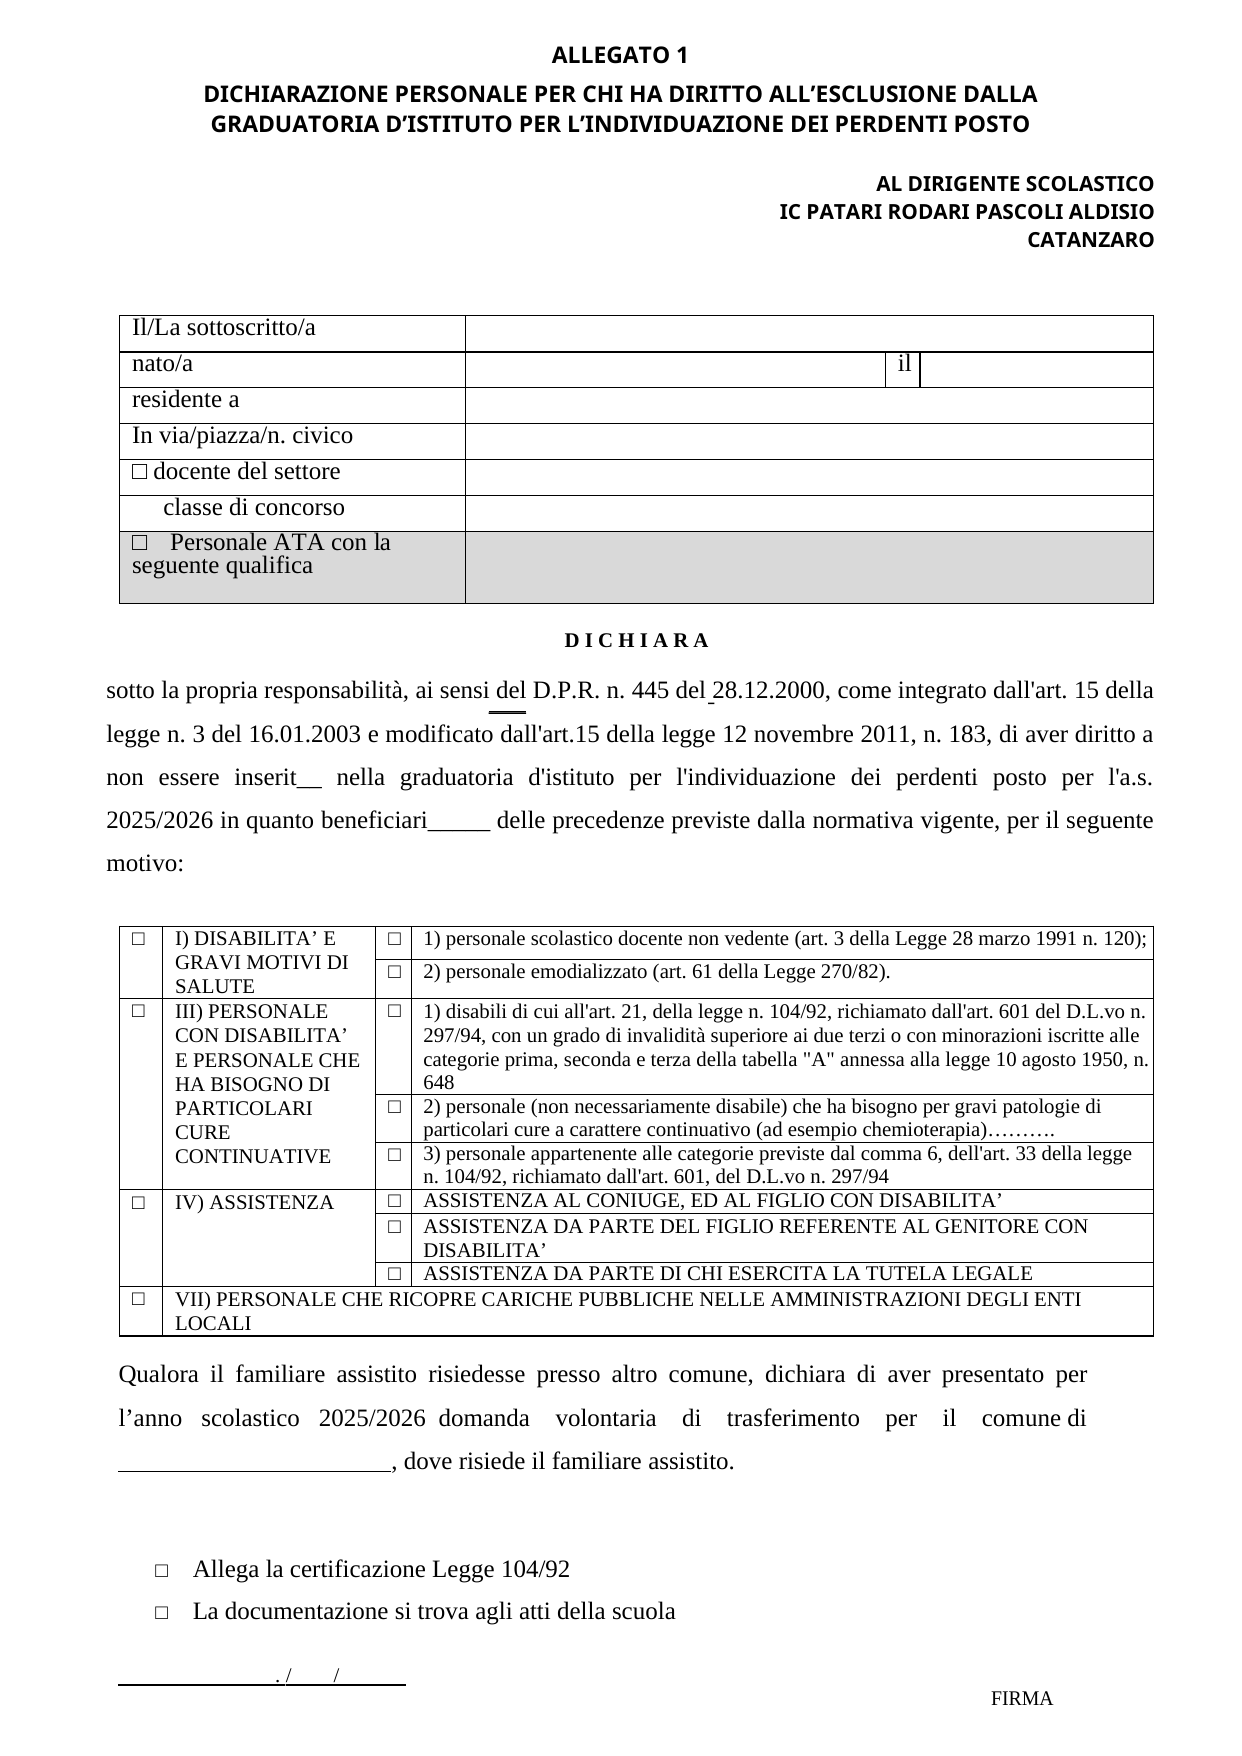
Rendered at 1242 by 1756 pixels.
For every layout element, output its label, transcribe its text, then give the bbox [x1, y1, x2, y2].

table_cell 2) personale emodializzato (art. 61 della Legge 270/82). [412, 960, 1153, 998]
text ALLEGATO 1 [131, 38, 1109, 69]
table_cell residente a [120, 388, 465, 423]
table_cell ASSISTENZA DA PARTE DI CHI ESERCITA LA TUTELA LEGALE [412, 1263, 1153, 1286]
table_header [466, 316, 1153, 351]
table_cell □ [376, 999, 411, 1094]
table_cell □ [120, 999, 162, 1189]
table_cell classe di concorso [120, 496, 465, 531]
table_cell In via/piazza/n. civico [120, 424, 465, 459]
table_cell IV) ASSISTENZA [163, 1190, 375, 1286]
table_cell □ docente del settore [120, 460, 465, 495]
table_cell VII) PERSONALE CHE RICOPRE CARICHE PUBBLICHE NELLE AMMINISTRAZIONI DEGLI ENTI LOCALI [163, 1287, 1153, 1335]
table_cell [466, 496, 1153, 531]
table_cell il [886, 353, 919, 387]
table_cell □ [376, 1095, 411, 1142]
table_header I) DISABILITA’ E GRAVI MOTIVI DI SALUTE [163, 927, 375, 998]
table_header □ [376, 927, 411, 959]
table_cell [466, 388, 1153, 423]
table_cell □ [376, 1214, 411, 1262]
list Allega la certificazione Legge 104/92 [155, 1555, 1179, 1583]
text . / / [118, 1663, 1179, 1687]
table_cell nato/a [120, 353, 465, 387]
table_cell 2) personale (non necessariamente disabile) che ha bisogno per gravi patologie di particolari cure a carattere continuativo (ad esempio chemioterapia)………. [412, 1095, 1153, 1142]
table_header □ [120, 927, 162, 998]
text CATANZARO [87, 226, 1155, 254]
table_cell □ Personale ATA con la seguente qualifica [120, 532, 465, 603]
text sotto la propria responsabilità, ai sensi del D.P.R. n. 445 del 28.12.2000, come integrato dall'art. 15 della legge n. 3 del 16.01.2003 e modificato dall'art.15 della legge 12 novembre 2011, n. 183, di aver diritto a non essere inserit__ nella graduatoria d'istituto per l'individuazione dei perdenti posto per l'a.s. 2025/2026 in quanto beneficiari_____ delle precedenze previste dalla normativa vigente, per il seguente motivo: [106, 676, 1155, 877]
text FIRMA [106, 1687, 1053, 1711]
table_cell III) PERSONALE CON DISABILITA’ E PERSONALE CHE HA BISOGNO DI PARTICOLARI CURE CONTINUATIVE [163, 999, 375, 1189]
table_header 1) personale scolastico docente non vedente (art. 3 della Legge 28 marzo 1991 n. 120); [412, 927, 1153, 959]
text DICHIARAZIONE PERSONALE PER CHI HA DIRITTO ALL’ESCLUSIONE DALLA GRADUATORIA D’ISTITUTO PER L’INDIVIDUAZIONE DEI PERDENTI POSTO [131, 78, 1109, 139]
text IC PATARI RODARI PASCOLI ALDISIO [87, 197, 1155, 226]
table_cell [466, 460, 1153, 495]
table_cell □ [376, 1263, 411, 1286]
table_cell [466, 424, 1153, 459]
text AL DIRIGENTE SCOLASTICO [87, 169, 1155, 197]
table_header Il/La sottoscritto/a [120, 316, 465, 351]
table_cell □ [376, 1143, 411, 1189]
table_cell 3) personale appartenente alle categorie previste dal comma 6, dell'art. 33 della legge n. 104/92, richiamato dall'art. 601, del D.L.vo n. 297/94 [412, 1143, 1153, 1189]
text Qualora il familiare assistito risiedesse presso altro comune, dichiara di aver presentato per l’anno scolastico 2025/2026 domanda volontaria di trasferimento per il comune di , dove risiede il familiare assistito. [118, 1359, 1089, 1474]
table_cell ASSISTENZA DA PARTE DEL FIGLIO REFERENTE AL GENITORE CON DISABILITA’ [412, 1214, 1153, 1262]
table_cell □ [120, 1287, 162, 1335]
table_cell ASSISTENZA AL CONIUGE, ED AL FIGLIO CON DISABILITA’ [412, 1190, 1153, 1213]
table_cell [921, 353, 1153, 387]
table_cell □ [376, 960, 411, 998]
table_cell [466, 532, 1153, 603]
table_cell □ [376, 1190, 411, 1213]
table_cell [466, 353, 885, 387]
text D I C H I A R A [131, 628, 1142, 652]
list La documentazione si trova agli atti della scuola [155, 1596, 1179, 1624]
table_cell 1) disabili di cui all'art. 21, della legge n. 104/92, richiamato dall'art. 601 del D.L.vo n. 297/94, con un grado di invalidità superiore ai due terzi o con minorazioni iscritte alle categorie prima, seconda e terza della tabella "A" annessa alla legge 10 agosto 1950, n. 648 [412, 999, 1153, 1094]
table_cell □ [120, 1190, 162, 1286]
